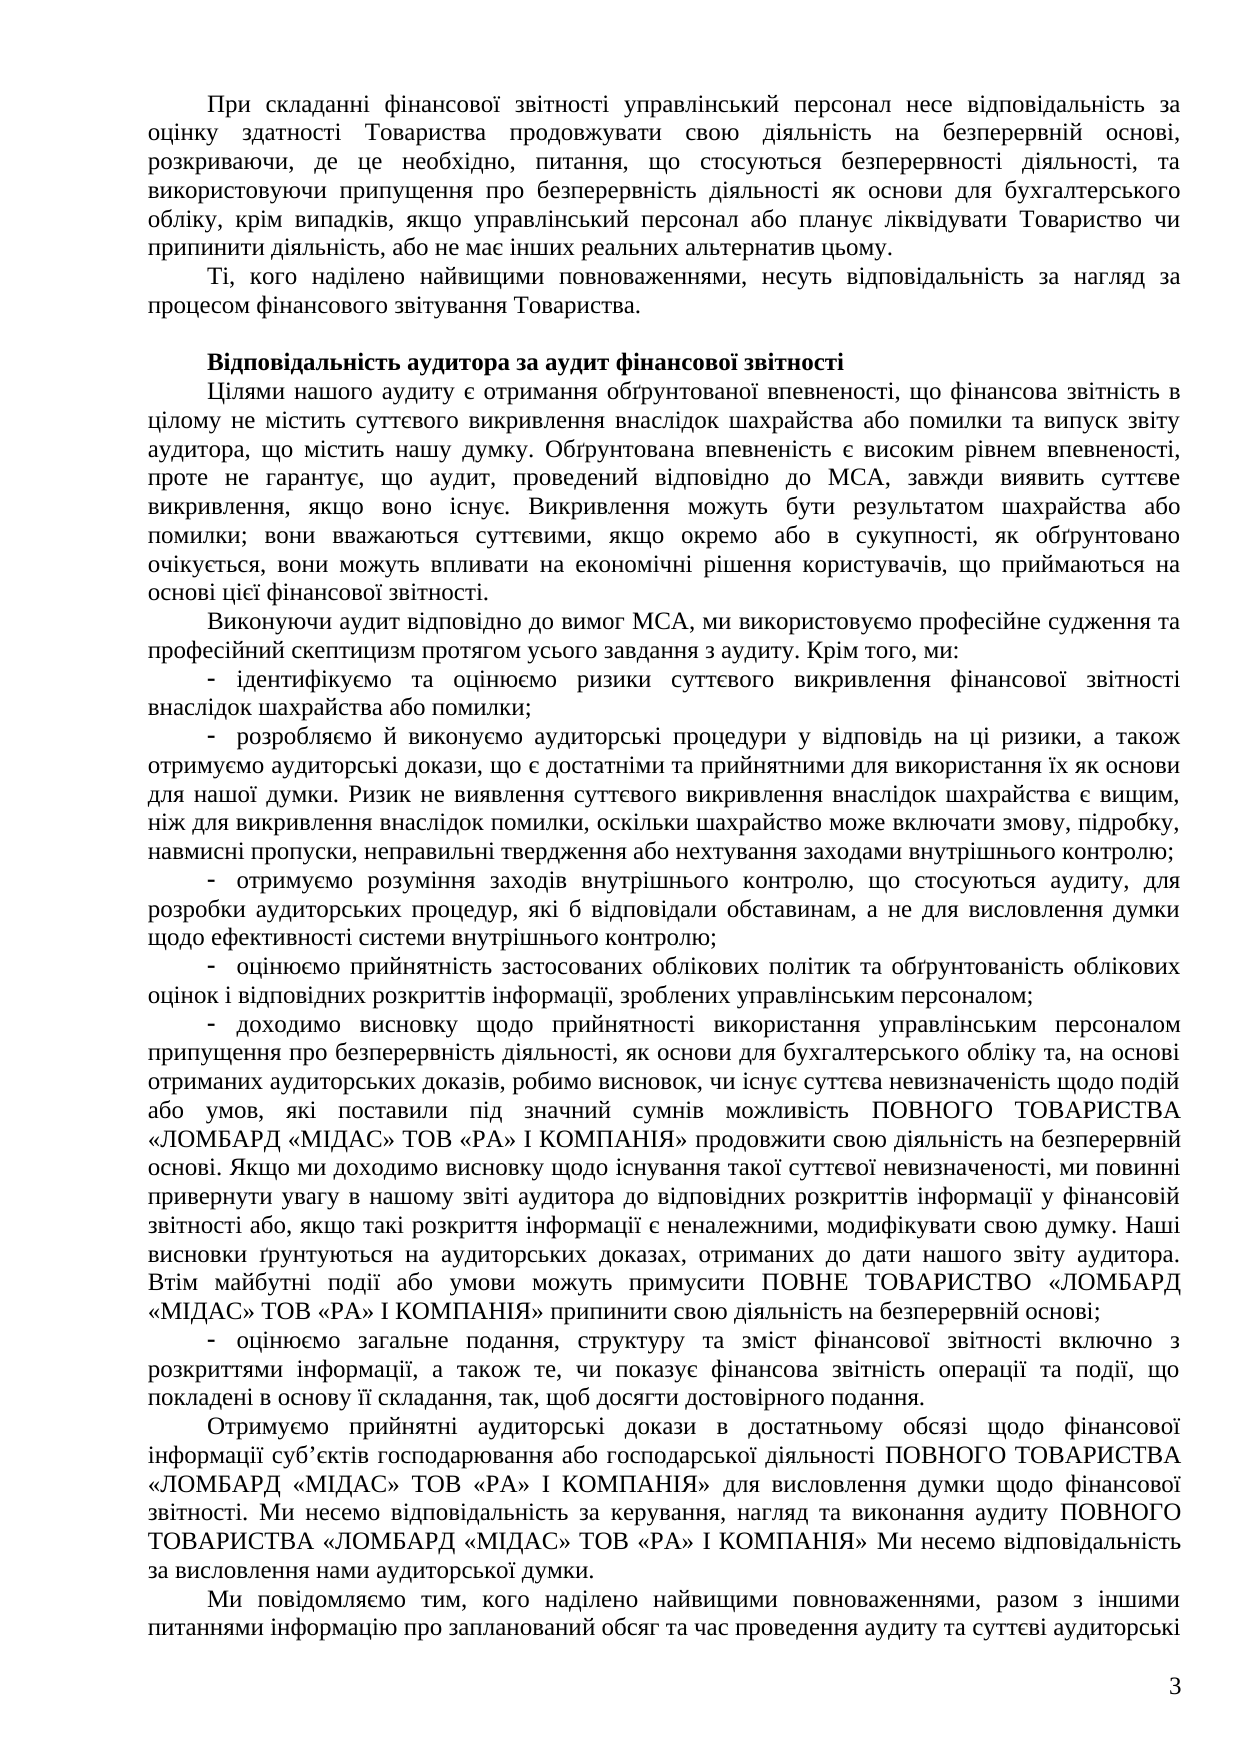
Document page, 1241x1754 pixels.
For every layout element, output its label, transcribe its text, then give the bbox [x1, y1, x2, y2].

text Відповідальність аудитора за аудит фінансової звітності [148, 347, 1181, 376]
list отримуємо розуміння заходів внутрішнього контролю, що стосуються аудиту, для розробки аудиторських процедур, які б відповідали обставинам, а не для висловлення думки щодо ефективності системи внутрішнього контролю; [148, 865, 1181, 951]
text При складанні фінансової звітності управлінський персонал несе відповідальність за оцінку здатності Товариства продовжувати свою діяльність на безперервній основі, розкриваючи, де це необхідно, питання, що стосуються безперервності діяльності, та використовуючи припущення про безперервність діяльності як основи для бухгалтерського обліку, крім випадків, якщо управлінський персонал або планує ліквідувати Товариство чи припинити діяльність, або не має інших реальних альтернатив цьому. [148, 89, 1181, 261]
text Цілями нашого аудиту є отримання обґрунтованої впевненості, що фінансова звітність в цілому не містить суттєвого викривлення внаслідок шахрайства або помилки та випуск звіту аудитора, що містить нашу думку. Обґрунтована впевненість є високим рівнем впевненості, проте не гарантує, що аудит, проведений відповідно до МСА, завжди виявить суттєве викривлення, якщо воно існує. Викривлення можуть бути результатом шахрайства або помилки; вони вважаються суттєвими, якщо окремо або в сукупності, як обґрунтовано очікується, вони можуть впливати на економічні рішення користувачів, що приймаються на основі цієї фінансової звітності. [148, 376, 1181, 606]
text Отримуємо прийнятні аудиторські докази в достатньому обсязі щодо фінансової інформації суб’єктів господарювання або господарської діяльності ПОВНОГО ТОВАРИСТВА «ЛОМБАРД «МІДАС» ТОВ «РА» І КОМПАНІЯ» для висловлення думки щодо фінансової звітності. Ми несемо відповідальність за керування, нагляд та виконання аудиту ПОВНОГО ТОВАРИСТВА «ЛОМБАРД «МІДАС» ТОВ «РА» І КОМПАНІЯ» Ми несемо відповідальність за висловлення нами аудиторської думки. [148, 1411, 1181, 1584]
list оцінюємо загальне подання, структуру та зміст фінансової звітності включно з розкриттями інформації, а також те, чи показує фінансова звітність операції та події, що покладені в основу її складання, так, щоб досягти достовірного подання. [148, 1325, 1181, 1411]
list ідентифікуємо та оцінюємо ризики суттєвого викривлення фінансової звітності внаслідок шахрайства або помилки; [148, 664, 1181, 721]
list оцінюємо прийнятність застосованих облікових політик та обґрунтованість облікових оцінок і відповідних розкриттів інформації, зроблених управлінським персоналом; [148, 951, 1181, 1009]
text Виконуючи аудит відповідно до вимог МСА, ми використовуємо професійне судження та професійний скептицизм протягом усього завдання з аудиту. Крім того, ми: [148, 606, 1181, 664]
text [148, 1584, 1181, 1641]
list розробляємо й виконуємо аудиторські процедури у відповідь на ці ризики, а також отримуємо аудиторські докази, що є достатніми та прийнятними для використання їх як основи для нашої думки. Ризик не виявлення суттєвого викривлення внаслідок шахрайства є вищим, ніж для викривлення внаслідок помилки, оскільки шахрайство може включати змову, підробку, навмисні пропуски, неправильні твердження або нехтування заходами внутрішнього контролю; [148, 721, 1181, 865]
list доходимо висновку щодо прийнятності використання управлінським персоналом припущення про безперервність діяльності, як основи для бухгалтерського обліку та, на основі отриманих аудиторських доказів, робимо висновок, чи існує суттєва невизначеність щодо подій або умов, які поставили під значний сумнів можливість ПОВНОГО ТОВАРИСТВА «ЛОМБАРД «МІДАС» ТОВ «РА» І КОМПАНІЯ» продовжити свою діяльність на безперервній основі. Якщо ми доходимо висновку щодо існування такої суттєвої невизначеності, ми повинні привернути увагу в нашому звіті аудитора до відповідних розкриттів інформації у фінансовій звітності або, якщо такі розкриття інформації є неналежними, модифікувати свою думку. Наші висновки ґрунтуються на аудиторських доказах, отриманих до дати нашого звіту аудитора. Втім майбутні події або умови можуть примусити ПОВНЕ ТОВАРИСТВО «ЛОМБАРД «МІДАС» ТОВ «РА» І КОМПАНІЯ» припинити свою діяльність на безперервній основі; [148, 1009, 1181, 1325]
text Ті, кого наділено найвищими повноваженнями, несуть відповідальність за нагляд за процесом фінансового звітування Товариства. [148, 261, 1181, 319]
